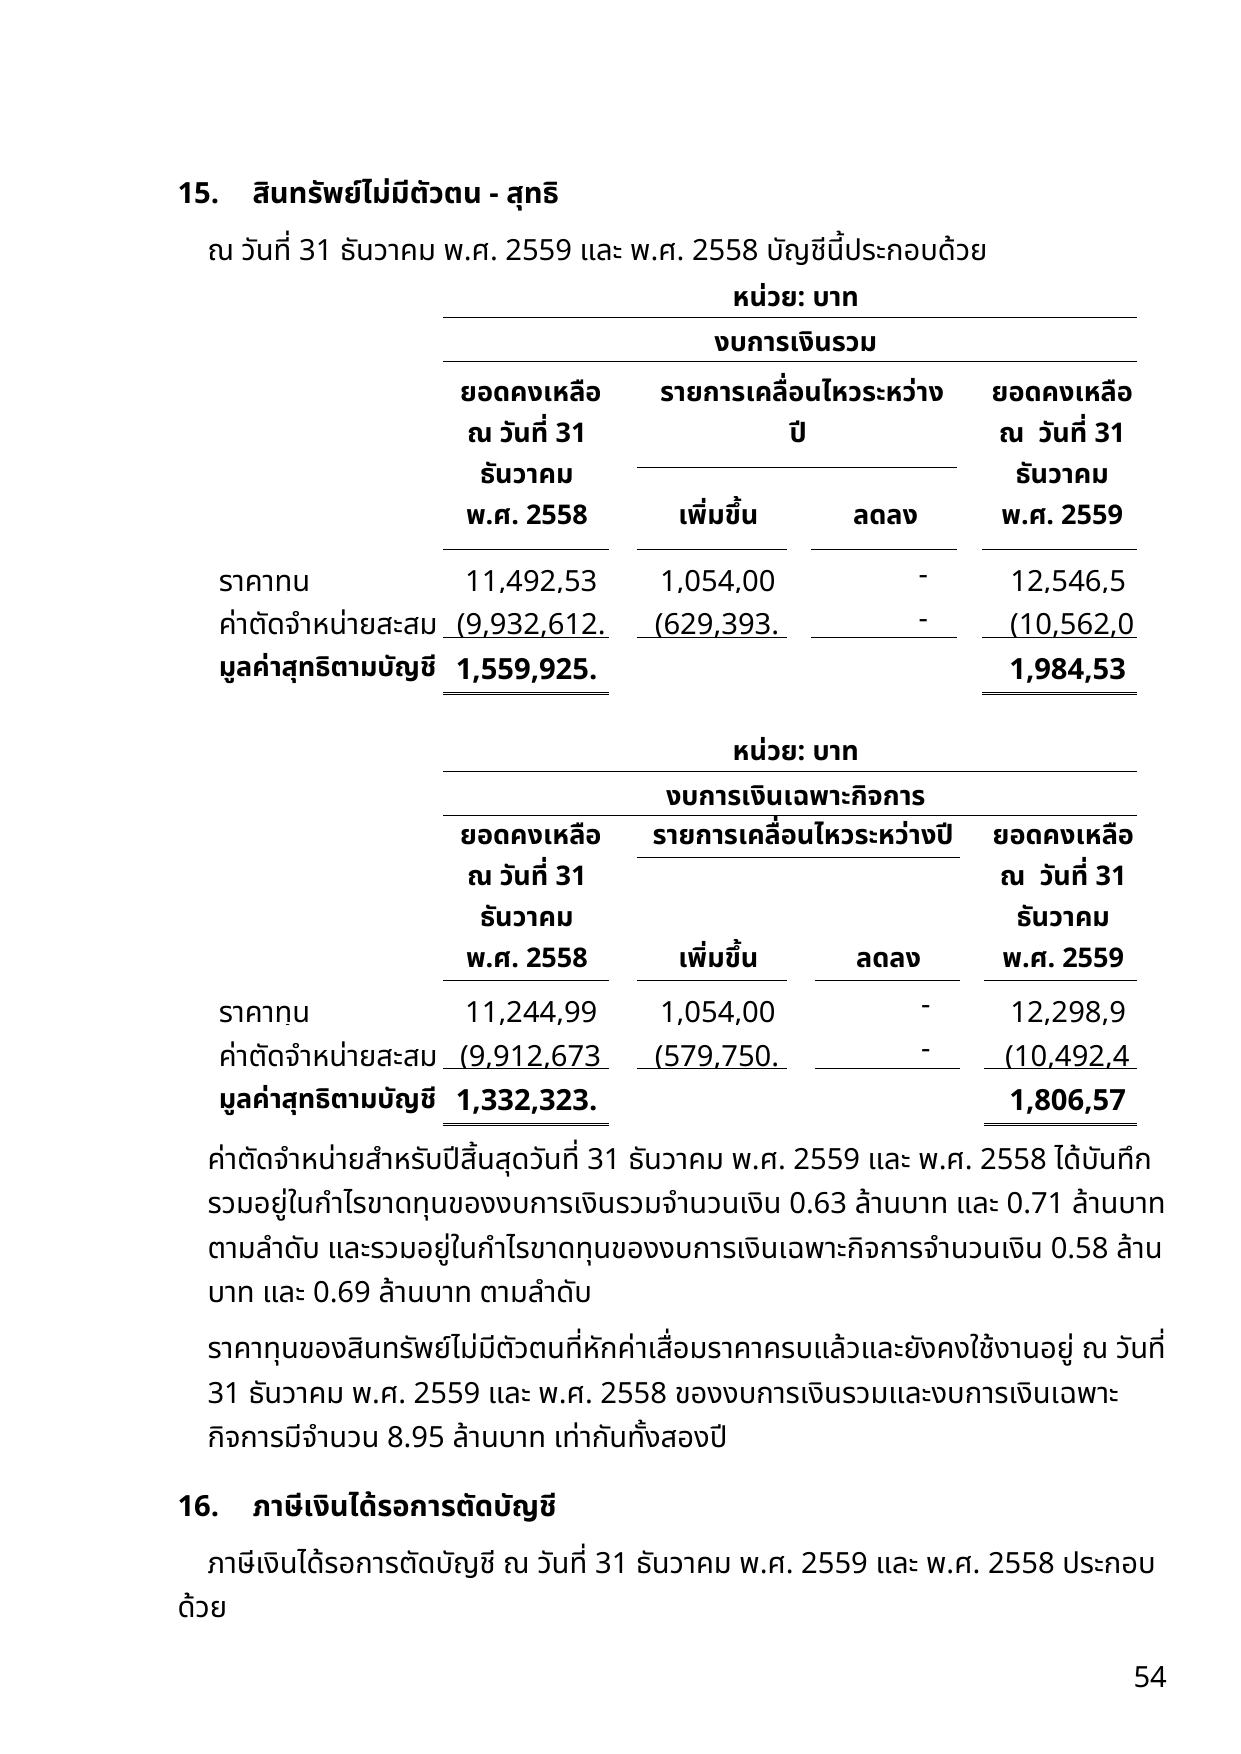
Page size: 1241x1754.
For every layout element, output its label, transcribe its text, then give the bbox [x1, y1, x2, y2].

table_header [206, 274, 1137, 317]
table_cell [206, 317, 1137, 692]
text ค่าตัดจำหน่ายสำหรับปีสิ้นสุดวันที่ 31 ธันวาคม พ.ศ. 2559 และ พ.ศ. 2558 ได้บันทึกรวมอยู่ในกำไรขาดทุนของงบการเงินรวมจำนวนเงิน 0.63 ล้านบาท และ 0.71 ล้านบาท ตามลำดับ และรวมอยู่ในกำไรขาดทุนของงบการเงินเฉพาะกิจการจำนวนเงิน 0.58 ล้านบาท และ 0.69 ล้านบาท ตามลำดับ [207, 1138, 1168, 1316]
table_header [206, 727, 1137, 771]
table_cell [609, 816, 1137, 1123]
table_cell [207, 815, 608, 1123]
text ภาษีเงินได้รอการตัดบัญชี ณ วันที่ 31 ธันวาคม พ.ศ. 2559 และ พ.ศ. 2558 ประกอบด้วย [177, 1542, 1172, 1631]
text ณ วันที่ 31 ธันวาคม พ.ศ. 2559 และ พ.ศ. 2558 บัญชีนี้ประกอบด้วย [207, 229, 1172, 273]
list สินทรัพย์ไม่มีตัวตน - สุทธิ [177, 173, 1172, 217]
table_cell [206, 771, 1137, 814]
text ราคาทุนของสินทรัพย์ไม่มีตัวตนที่หักค่าเสื่อมราคาครบแล้วและยังคงใช้งานอยู่ ณ วันที่ 31 ธันวาคม พ.ศ. 2559 และ พ.ศ. 2558 ของงบการเงินรวมและงบการเงินเฉพาะกิจการมีจำนวน 8.95 ล้านบาท เท่ากันทั้งสองปี [207, 1328, 1172, 1461]
list ภาษีเงินได้รอการตัดบัญชี [177, 1486, 1172, 1530]
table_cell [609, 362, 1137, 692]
